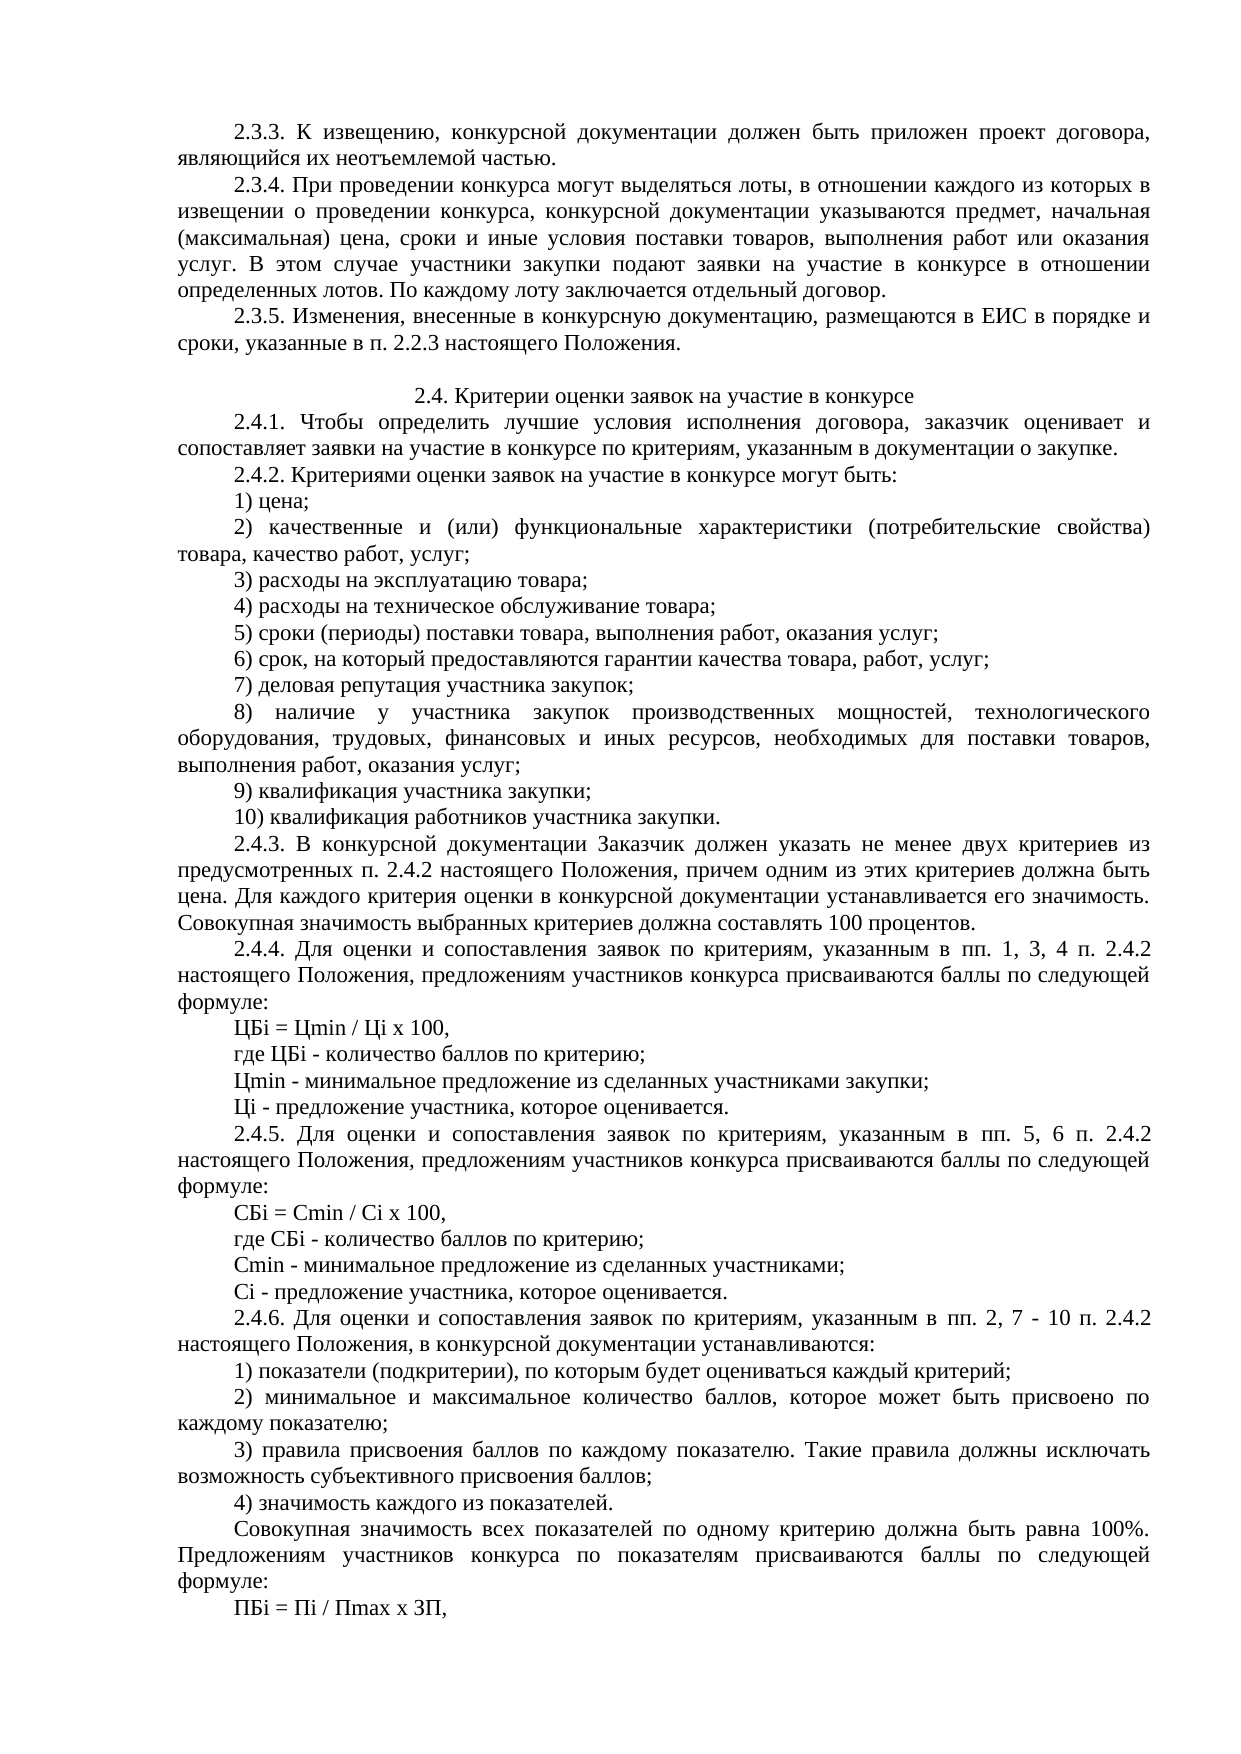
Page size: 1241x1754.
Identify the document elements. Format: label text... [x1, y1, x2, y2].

text Совокупная значимость всех показателей по одному критерию должна быть равна 100%. Предложениям участников конкурса по показателям присваиваются баллы по следующей формуле: [177, 1515, 1152, 1594]
text 2) минимальное и максимальное количество баллов, которое может быть присвоено по каждому показателю; [177, 1383, 1152, 1436]
text 6) срок, на который предоставляются гарантии качества товара, работ, услуг; [177, 645, 1152, 672]
text 2.3.4. При проведении конкурса могут выделяться лоты, в отношении каждого из которых в извещении о проведении конкурса, конкурсной документации указываются предмет, начальная (максимальная) цена, сроки и иные условия поставки товаров, выполнения работ или оказания услуг. В этом случае участники закупки подают заявки на участие в конкурсе в отношении определенных лотов. По каждому лоту заключается отдельный договор. [177, 171, 1152, 303]
text 2.3.5. Изменения, внесенные в конкурсную документацию, размещаются в ЕИС в порядке и сроки, указанные в п. 2.2.3 настоящего Положения. [177, 303, 1152, 355]
text 3) правила присвоения баллов по каждому показателю. Такие правила должны исключать возможность субъективного присвоения баллов; [177, 1436, 1152, 1488]
text 10) квалификация работников участника закупки. [177, 803, 1152, 830]
text Сmin - минимальное предложение из сделанных участниками; [177, 1251, 1152, 1278]
text где ЦБi - количество баллов по критерию; [177, 1041, 1152, 1067]
text 3) расходы на эксплуатацию товара; [177, 566, 1152, 592]
text 7) деловая репутация участника закупок; [177, 672, 1152, 698]
text 2.4.4. Для оценки и сопоставления заявок по критериям, указанным в пп. 1, 3, 4 п. 2.4.2 настоящего Положения, предложениям участников конкурса присваиваются баллы по следующей формуле: [177, 935, 1152, 1014]
text СБi = Сmin / Сi x 100, [177, 1199, 1152, 1225]
text ЦБi = Цmin / Цi x 100, [177, 1014, 1152, 1041]
text 2.4.2. Критериями оценки заявок на участие в конкурсе могут быть: [177, 461, 1152, 487]
text 5) сроки (периоды) поставки товара, выполнения работ, оказания услуг; [177, 619, 1152, 645]
text ПБi = Пi / Пmax x ЗП, [177, 1594, 1152, 1620]
text Сi - предложение участника, которое оценивается. [177, 1278, 1152, 1304]
text Цi - предложение участника, которое оценивается. [177, 1093, 1152, 1119]
text 2.4.5. Для оценки и сопоставления заявок по критериям, указанным в пп. 5, 6 п. 2.4.2 настоящего Положения, предложениям участников конкурса присваиваются баллы по следующей формуле: [177, 1119, 1152, 1199]
text 9) квалификация участника закупки; [177, 777, 1152, 803]
text 1) цена; [177, 487, 1152, 513]
text 2.4.1. Чтобы определить лучшие условия исполнения договора, заказчик оценивает и сопоставляет заявки на участие в конкурсе по критериям, указанным в документации о закупке. [177, 408, 1152, 461]
text 2.4.3. В конкурсной документации Заказчик должен указать не менее двух критериев из предусмотренных п. 2.4.2 настоящего Положения, причем одним из этих критериев должна быть цена. Для каждого критерия оценки в конкурсной документации устанавливается его значимость. Совокупная значимость выбранных критериев должна составлять 100 процентов. [177, 830, 1152, 935]
text Цmin - минимальное предложение из сделанных участниками закупки; [177, 1067, 1152, 1093]
text 4) значимость каждого из показателей. [177, 1488, 1152, 1515]
text 1) показатели (подкритерии), по которым будет оцениваться каждый критерий; [177, 1357, 1152, 1383]
text 2) качественные и (или) функциональные характеристики (потребительские свойства) товара, качество работ, услуг; [177, 513, 1152, 566]
text 2.4.6. Для оценки и сопоставления заявок по критериям, указанным в пп. 2, 7 - 10 п. 2.4.2 настоящего Положения, в конкурсной документации устанавливаются: [177, 1304, 1152, 1357]
text 8) наличие у участника закупок производственных мощностей, технологического оборудования, трудовых, финансовых и иных ресурсов, необходимых для поставки товаров, выполнения работ, оказания услуг; [177, 698, 1152, 777]
text где СБi - количество баллов по критерию; [177, 1225, 1152, 1251]
text 4) расходы на техническое обслуживание товара; [177, 592, 1152, 619]
text 2.3.3. К извещению, конкурсной документации должен быть приложен проект договора, являющийся их неотъемлемой частью. [177, 118, 1152, 171]
text 2.4. Критерии оценки заявок на участие в конкурсе [177, 382, 1152, 408]
